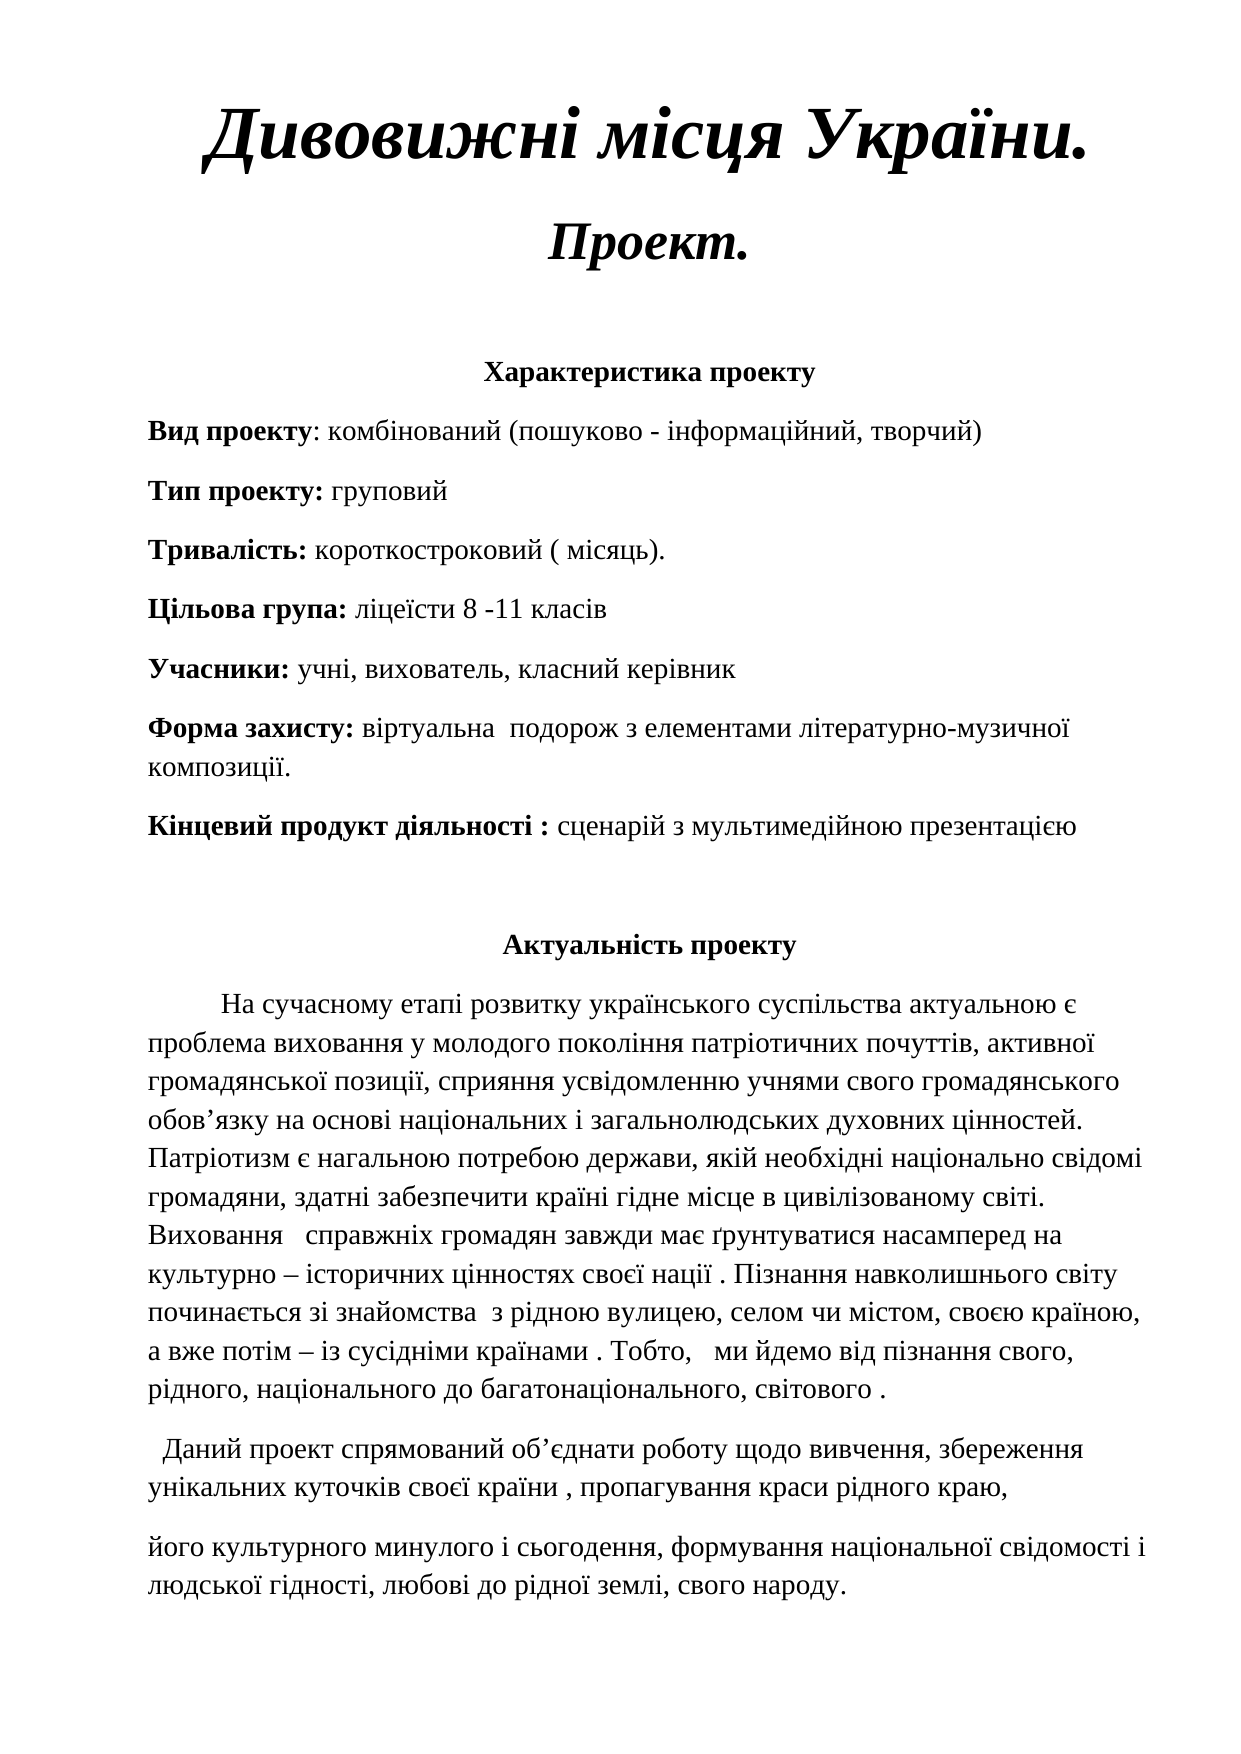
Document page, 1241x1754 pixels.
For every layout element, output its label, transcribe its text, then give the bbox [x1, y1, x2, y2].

text Учасники: учні, вихователь, класний керівник [148, 651, 1152, 684]
text Актуальність проекту [148, 927, 1152, 960]
text Форма захисту: віртуальна подорож з елементами літературно-музичної композиції. [148, 710, 1152, 782]
text Тип проекту: груповий [148, 473, 1152, 506]
text На сучасному етапі розвитку українського суспільства актуальною є проблема виховання у молодого покоління патріотичних почуттів, активної громадянської позиції, сприяння усвідомленню учнями свого громадянського обов’язку на основі національних і загальнолюдських духовних цінностей. Патріотизм є нагальною потребою держави, якій необхідні національно свідомі громадяни, здатні забезпечити країні гідне місце в цивілізованому світі. Виховання справжніх громадян завжди має ґрунтуватися насамперед на культурно – історичних цінностях своєї нації . Пізнання навколишнього світу починається зі знайомства з рідною вулицею, селом чи містом, своєю країною, а вже потім – із сусідніми країнами . Тобто, ми йдемо від пізнання свого, рідного, національного до багатонаціонального, світового . [148, 986, 1152, 1405]
text Вид проекту: комбінований (пошуково - інформаційний, творчий) [148, 413, 1152, 447]
text Цільова група: ліцеїсти 8 -11 класів [148, 591, 1152, 625]
text Тривалість: короткостроковий ( місяць). [148, 532, 1152, 566]
text Проект. [148, 208, 1152, 271]
text Дивовижні місця України. [148, 88, 1152, 175]
text Характеристика проекту [148, 354, 1152, 387]
text Даний проект спрямований об’єднати роботу щодо вивчення, збереження унікальних куточків своєї країни , пропагування краси рідного краю, [148, 1431, 1152, 1503]
text Кінцевий продукт діяльності : сценарій з мультимедійною презентацією [148, 808, 1152, 842]
text його культурного минулого і сьогодення, формування національної свідомості і людської гідності, любові до рідної землі, свого народу. [148, 1529, 1152, 1601]
